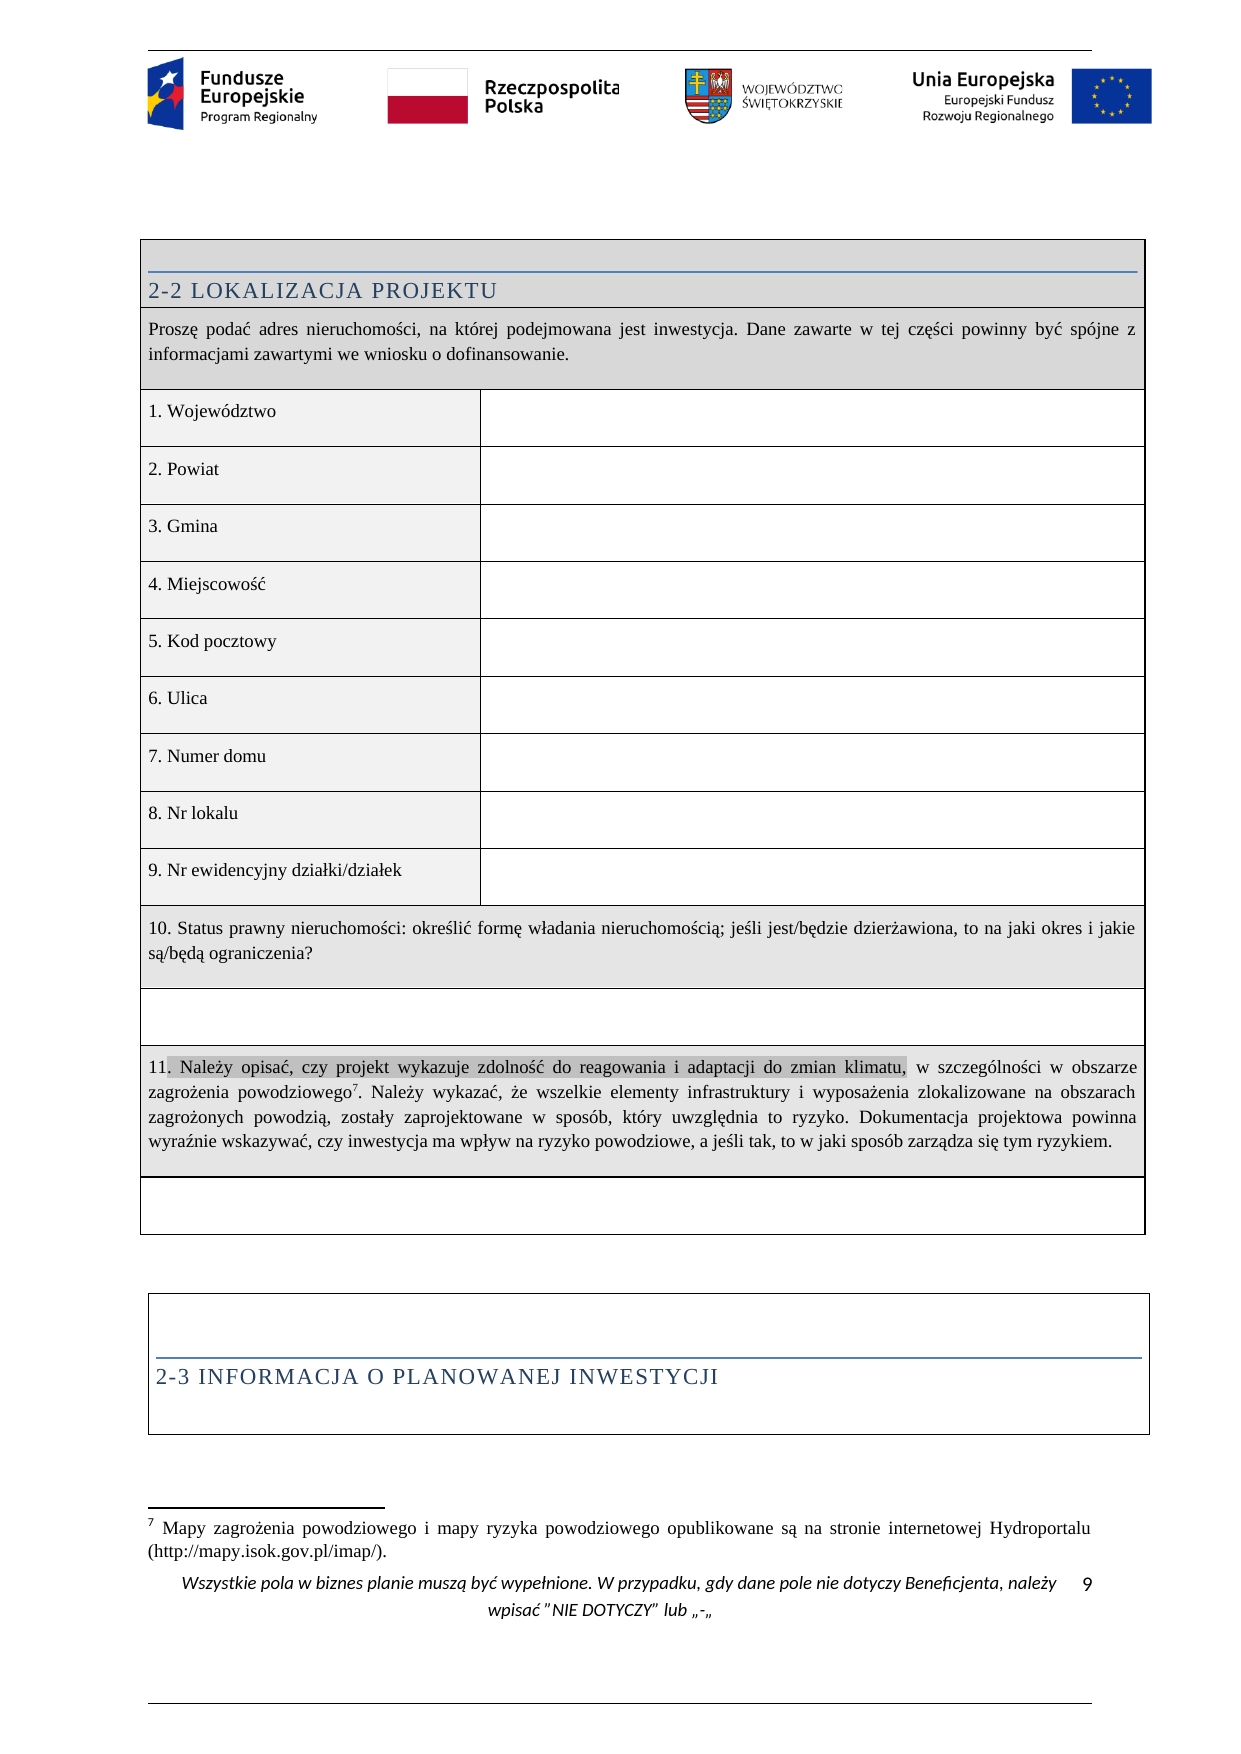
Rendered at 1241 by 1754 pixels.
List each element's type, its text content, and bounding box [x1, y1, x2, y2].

table_cell 9. Nr ewidencyjny działki/działek [141, 849, 480, 905]
table_cell [141, 989, 1144, 1044]
table_cell 7. Numer domu [141, 734, 480, 791]
picture [913, 57, 1152, 130]
table_cell [481, 619, 1144, 676]
table_cell [141, 1178, 1144, 1233]
picture [147, 57, 317, 130]
table_cell [481, 447, 1144, 503]
picture [685, 57, 843, 130]
table_cell 3. Gmina [141, 505, 480, 561]
table_cell [481, 505, 1144, 561]
picture [387, 57, 619, 130]
table_cell Proszę podać adres nieruchomości, na której podejmowana jest inwestycja. Dane zawarte w tej części powinny być spójne z informacjami zawartymi we wniosku o dofinansowanie. [141, 308, 1144, 389]
table_header 2-3 Informacja o planowanej inwestycji [149, 1294, 1149, 1434]
table_header 2-2 Lokalizacja projektu [141, 240, 1144, 307]
table_cell [481, 734, 1144, 791]
table_cell 4. Miejscowość [141, 562, 480, 618]
table_cell 1. Województwo [141, 390, 480, 446]
table_cell 8. Nr lokalu [141, 792, 480, 848]
table_cell 11. Należy opisać, czy projekt wykazuje zdolność do reagowania i adaptacji do zmian klimatu, w szczególności w obszarze zagrożenia powodziowego. Należy wykazać, że wszelkie elementy infrastruktury i wyposażenia zlokalizowane na obszarach zagrożonych powodzią, zostały zaprojektowane w sposób, który uwzględnia to ryzyko. Dokumentacja projektowa powinna wyraźnie wskazywać, czy inwestycja ma wpływ na ryzyko powodziowe, a jeśli tak, to w jaki sposób zarządza się tym ryzykiem. [141, 1046, 1144, 1176]
table_cell [481, 390, 1144, 446]
table_cell [481, 562, 1144, 618]
table_cell 5. Kod pocztowy [141, 619, 480, 676]
table_cell [481, 849, 1144, 905]
table_cell 2. Powiat [141, 447, 480, 503]
table_cell 10. Status prawny nieruchomości: określić formę władania nieruchomością; jeśli jest/będzie dzierżawiona, to na jaki okres i jakie są/będą ograniczenia? [141, 906, 1144, 987]
table_cell 6. Ulica [141, 677, 480, 733]
table_cell [481, 792, 1144, 848]
table_cell [481, 677, 1144, 733]
